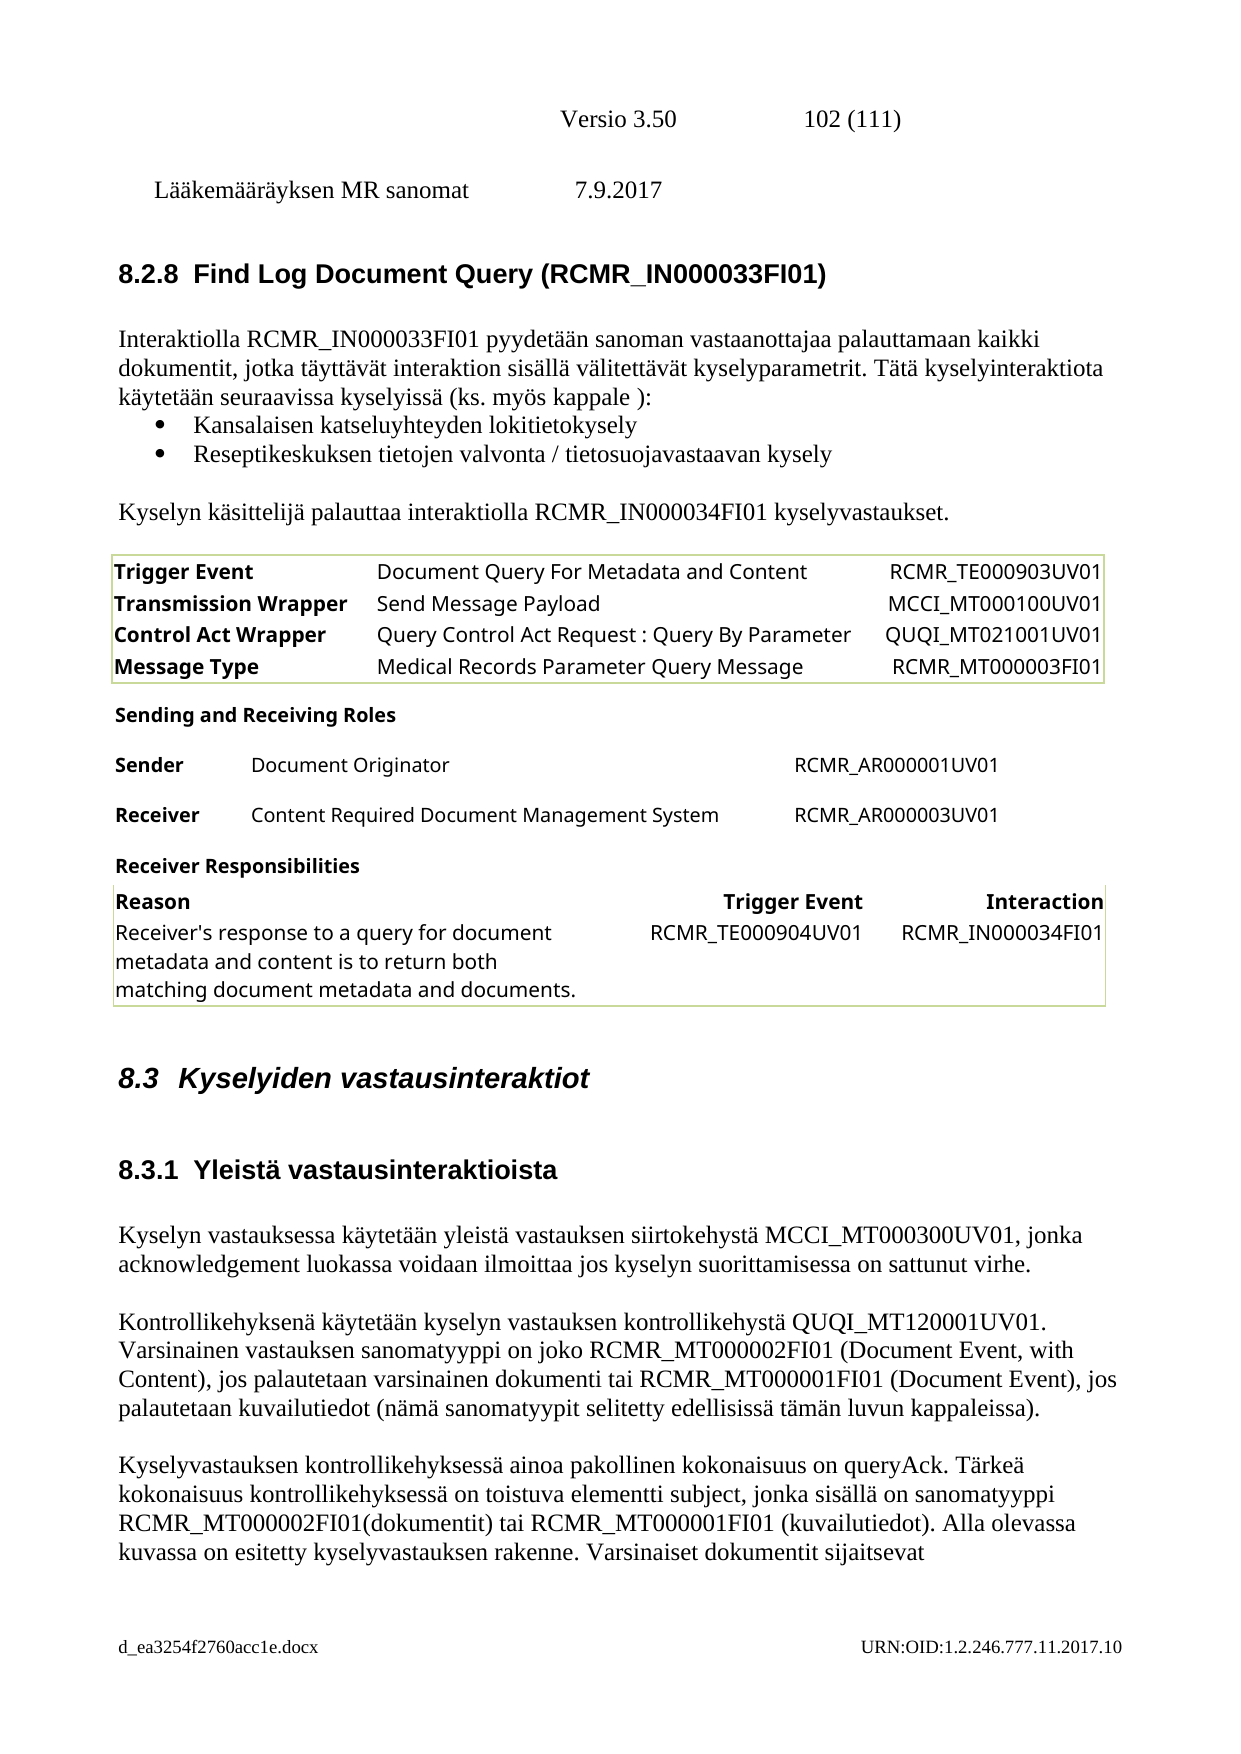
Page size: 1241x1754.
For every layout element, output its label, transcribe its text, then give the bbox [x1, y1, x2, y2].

text Kyselyn käsittelijä palauttaa interaktiolla RCMR_IN000034FI01 kyselyvastaukset. [118, 497, 1122, 526]
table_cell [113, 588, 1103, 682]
text Kontrollikehyksenä käytetään kyselyn vastauksen kontrollikehystä QUQI_MT120001UV01. Varsinainen vastauksen sanomatyyppi on joko RCMR_MT000002FI01 (Document Event, with Content), jos palautetaan varsinainen dokumenti tai RCMR_MT000001FI01 (Document Event), jos palautetaan kuvailutiedot (nämä sanomatyypit selitetty edellisissä tämän luvun kappaleissa). [118, 1307, 1122, 1422]
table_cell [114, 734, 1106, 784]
subtitle Kyselyiden vastausinteraktiot [118, 1061, 1122, 1094]
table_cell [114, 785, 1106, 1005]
subtitle Find Log Document Query (RCMR_IN000033FI01) [118, 258, 1122, 289]
list Kansalaisen katseluyhteyden lokitietokysely [156, 411, 1122, 439]
text Interaktiolla RCMR_IN000033FI01 pyydetään sanoman vastaanottajaa palauttamaan kaikki dokumentit, jotka täyttävät interaktion sisällä välitettävät kyselyparametrit. Tätä kyselyinteraktiota käytetään seuraavissa kyselyissä (ks. myös kappale ): [118, 324, 1122, 411]
subtitle Yleistä vastausinteraktioista [118, 1154, 1122, 1186]
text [118, 1451, 1122, 1566]
list Reseptikeskuksen tietojen valvonta / tietosuojavastaavan kysely [156, 439, 1122, 468]
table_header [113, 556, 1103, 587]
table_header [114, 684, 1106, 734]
text Kyselyn vastauksessa käytetään yleistä vastauksen siirtokehystä MCCI_MT000300UV01, jonka acknowledgement luokassa voidaan ilmoittaa jos kyselyn suorittamisessa on sattunut virhe. [118, 1221, 1122, 1278]
